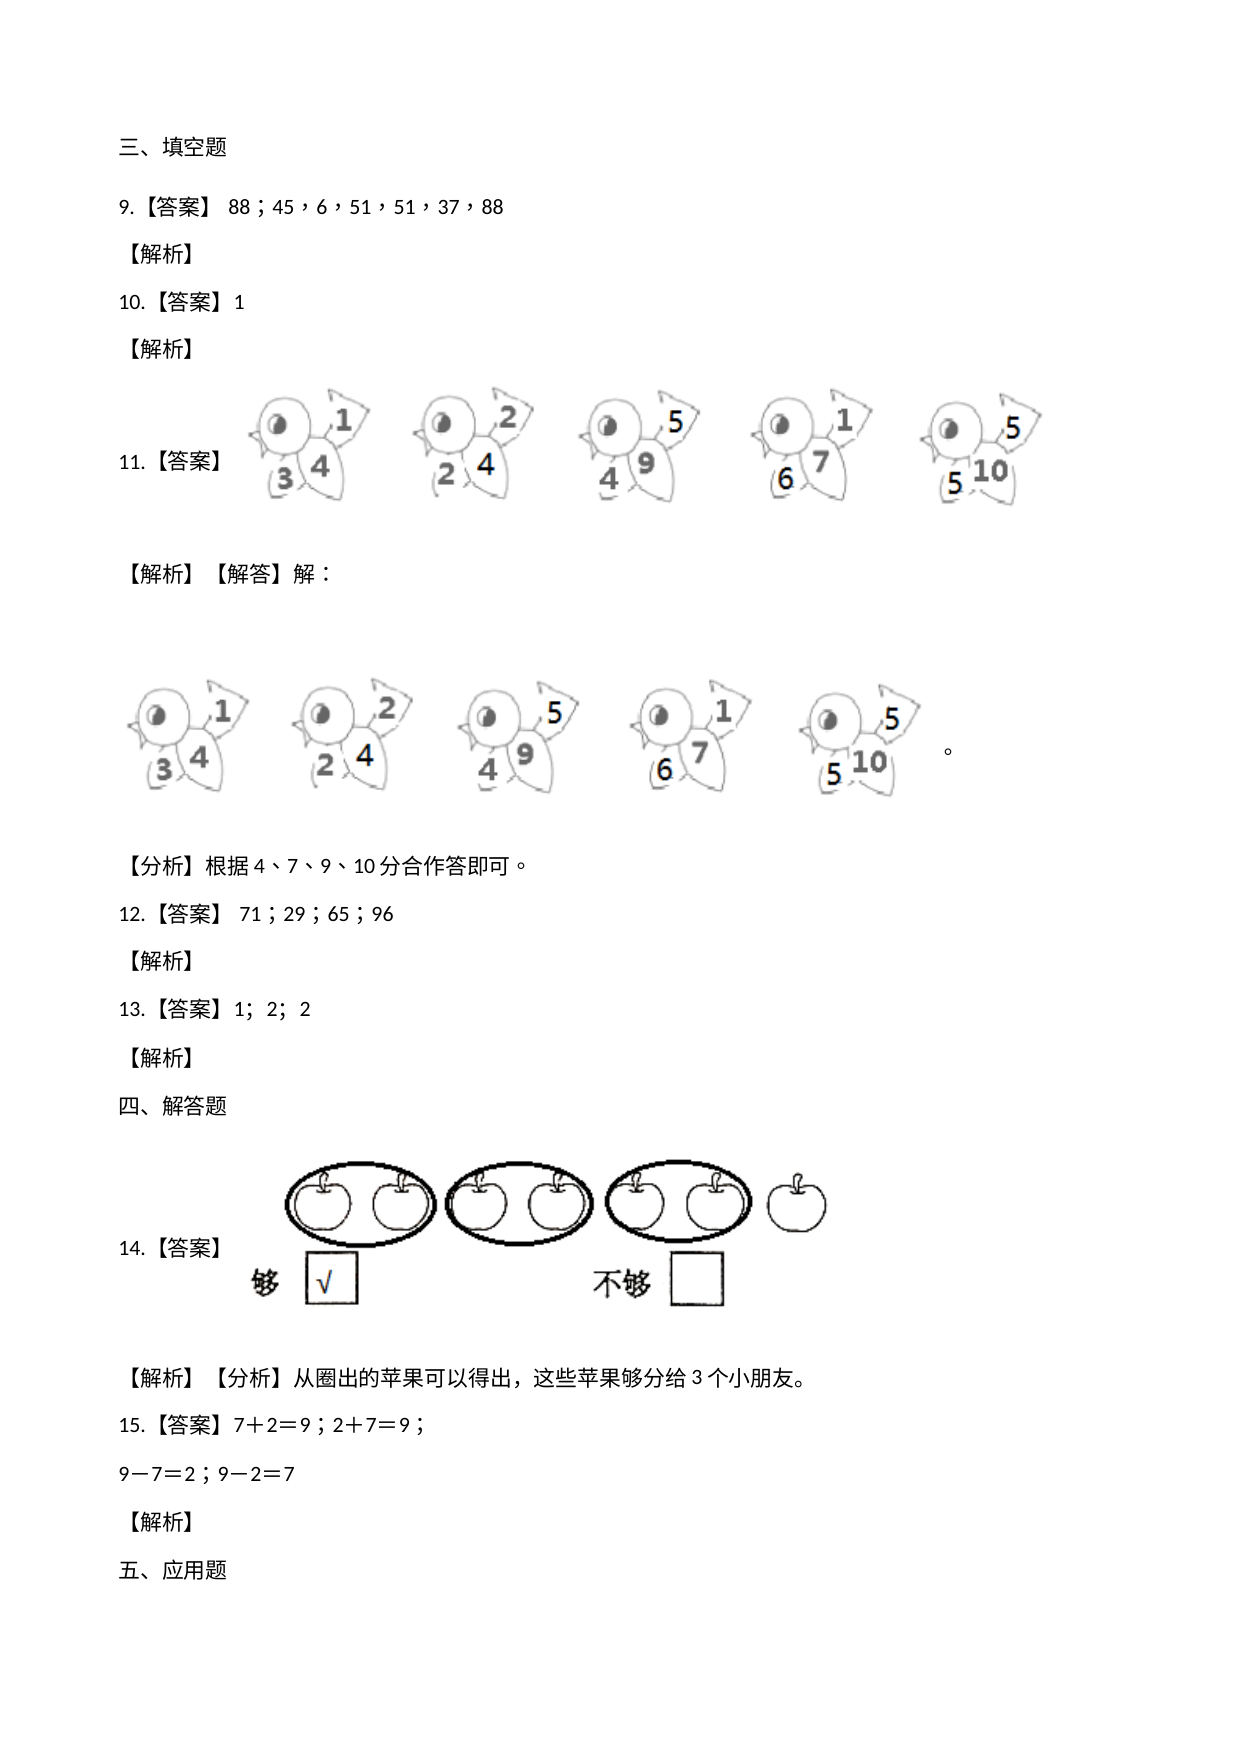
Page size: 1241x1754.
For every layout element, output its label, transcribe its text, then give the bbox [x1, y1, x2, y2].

text 12.【答案】 71；29；65；96 [118, 897, 1122, 930]
text 15.【答案】7＋2＝9；2＋7＝9； 9－7＝2；9－2＝7 [118, 1409, 1122, 1490]
text 四、解答题 [118, 1089, 1122, 1121]
text 【解析】 [118, 1505, 1122, 1537]
text 【解析】 [118, 238, 1122, 270]
text 9.【答案】 88；45，6，51，51，37，88 [118, 190, 1122, 223]
text 五、应用题 [118, 1553, 1122, 1586]
picture [118, 671, 937, 820]
text 三、填空题 [118, 129, 1122, 162]
text 【解析】 [118, 1040, 1122, 1073]
text 【解析】 [118, 944, 1122, 977]
picture [239, 380, 1058, 529]
text 13.【答案】1；2；2 [118, 992, 1122, 1024]
picture [238, 1149, 853, 1319]
text 【解析】【分析】从圈出的苹果可以得出，这些苹果够分给3个小朋友。 [118, 1360, 1122, 1393]
text 10.【答案】1 [118, 285, 1122, 318]
text 【解析】 [118, 332, 1122, 365]
